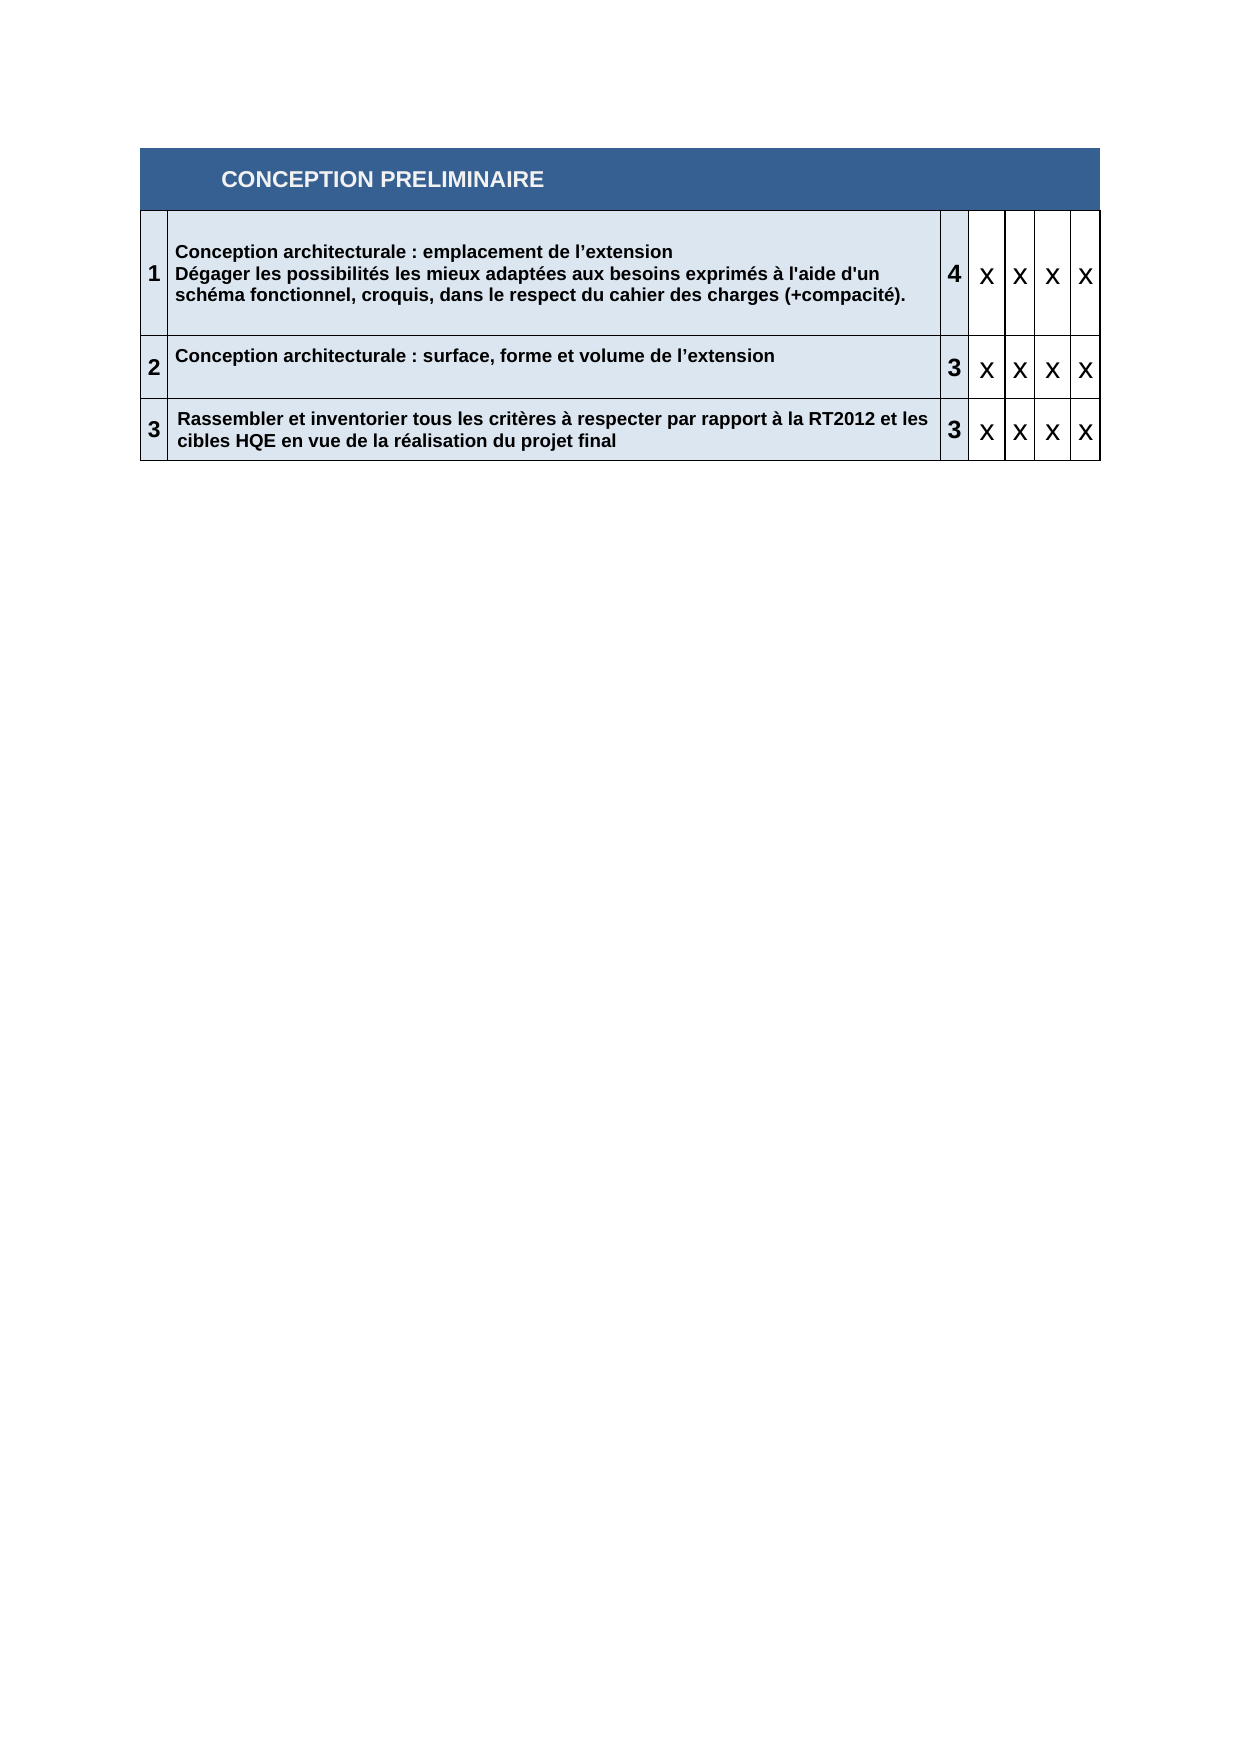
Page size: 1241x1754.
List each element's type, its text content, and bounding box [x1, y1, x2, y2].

table_cell x [1006, 399, 1034, 460]
table_cell Conception architecturale : emplacement de l’extension Dégager les possibilités les mieux adaptées aux besoins exprimés à l'aide d'un schéma fonctionnel, croquis, dans le respect du cahier des charges (+compacité). [168, 211, 940, 335]
table_header [1006, 148, 1034, 210]
table_cell Conception architecturale : surface, forme et volume de l’extension [168, 336, 940, 398]
table_cell x [1006, 336, 1034, 398]
table_cell x [969, 211, 1004, 335]
table_header [941, 148, 968, 210]
table_cell x [1071, 336, 1099, 398]
table_cell x [1071, 211, 1099, 335]
table_header [141, 148, 167, 210]
table_header [1035, 148, 1070, 210]
table_cell Rassembler et inventorier tous les critères à respecter par rapport à la RT2012 et les cibles HQE en vue de la réalisation du projet final [168, 399, 940, 460]
table_header [969, 148, 1004, 210]
table_header CONCEPTION PRELIMINAIRE [168, 148, 940, 210]
table_cell x [1071, 399, 1099, 460]
table_cell x [969, 336, 1004, 398]
table_cell 4 [941, 211, 968, 335]
table_cell x [1035, 399, 1070, 460]
table_cell 3 [141, 399, 167, 460]
table_cell x [1006, 211, 1034, 335]
table_cell 2 [141, 336, 167, 398]
table_header [1071, 148, 1100, 210]
table_cell 1 [141, 211, 167, 335]
table_cell 3 [941, 336, 968, 398]
table_cell x [1035, 211, 1070, 335]
table_cell 3 [941, 399, 968, 460]
table_cell x [1035, 336, 1070, 398]
table_cell x [969, 399, 1004, 460]
